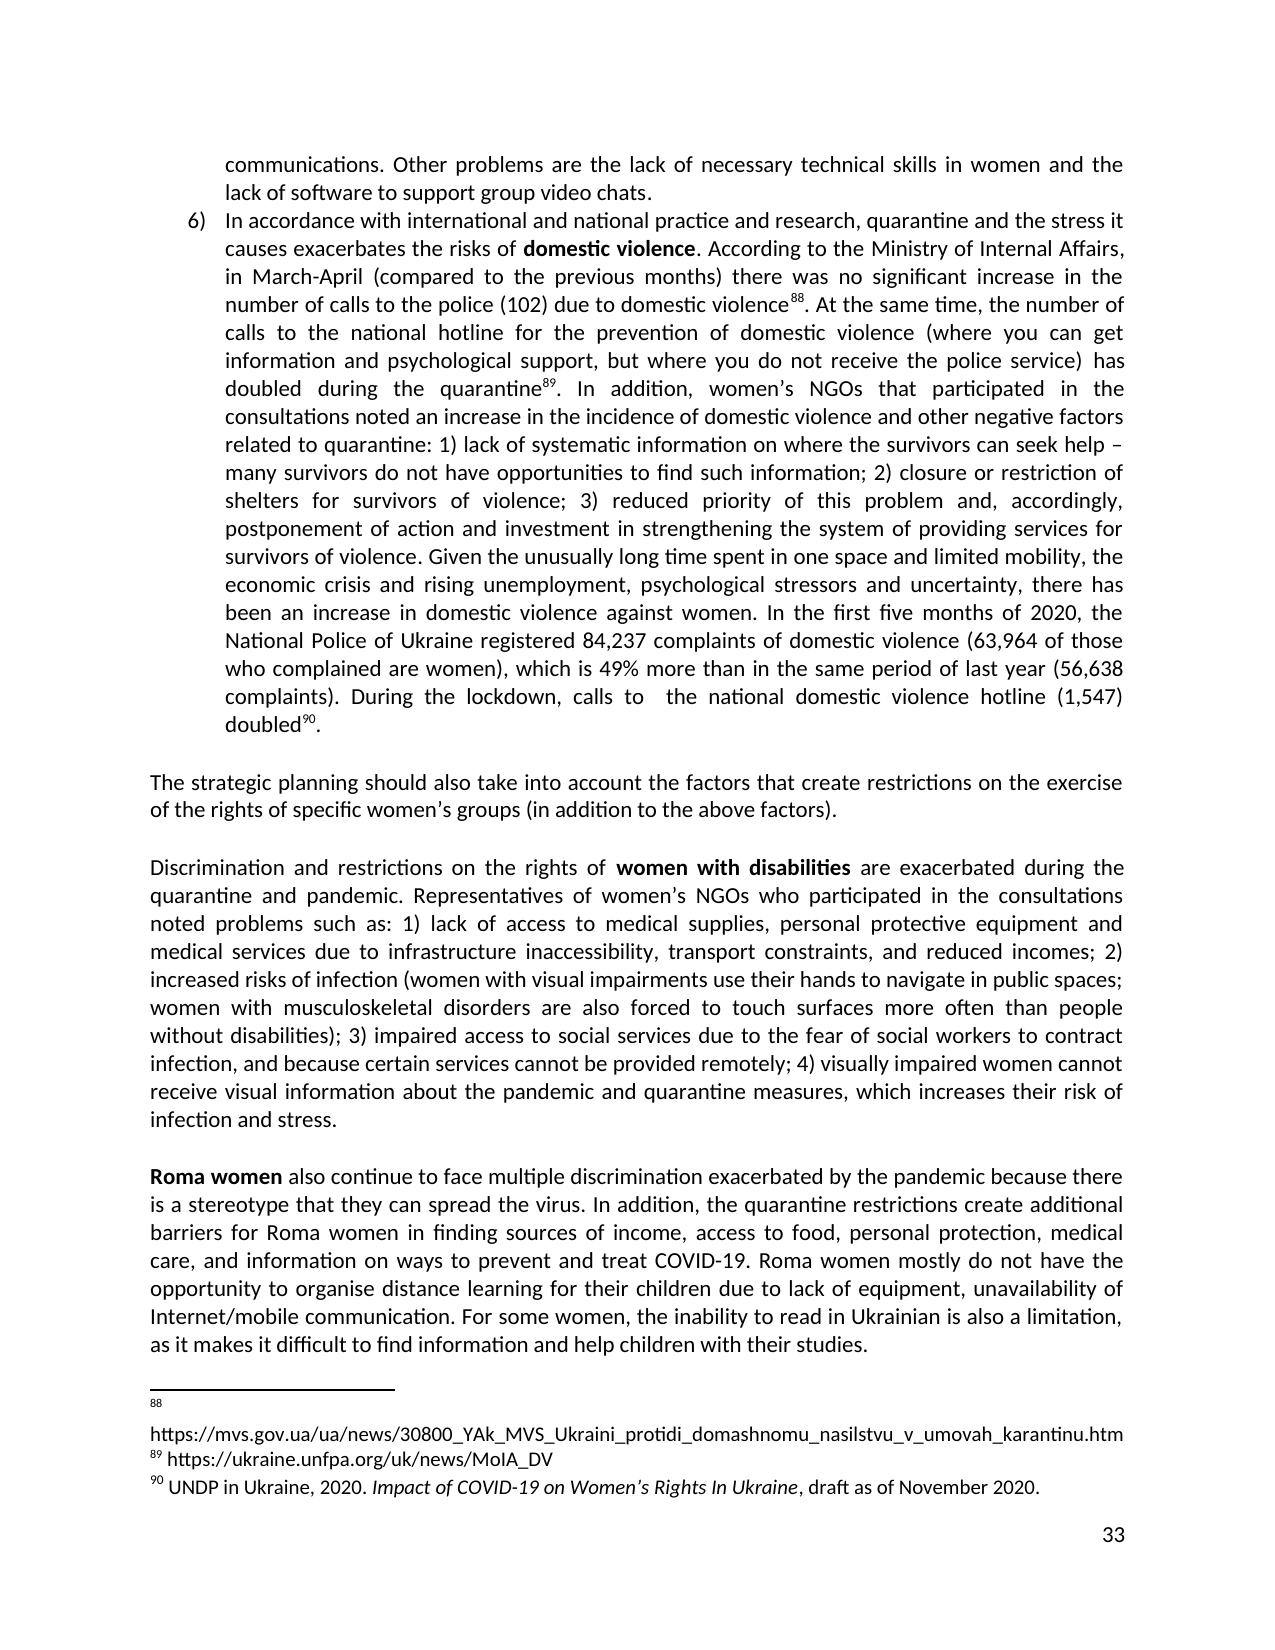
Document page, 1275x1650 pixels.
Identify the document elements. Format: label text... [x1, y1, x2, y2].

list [187, 150, 1125, 206]
text The strategic planning should also take into account the factors that create restrictions on the exercise of the rights of specific women’s groups (in addition to the above factors). [150, 768, 1125, 824]
list In accordance with international and national practice and research, quarantine and the stress it causes exacerbates the risks of domestic violence. According to the Ministry of Internal Affairs, in March-April (compared to the previous months) there was no significant increase in the number of calls to the police (102) due to domestic violence. At the same time, the number of calls to the national hotline for the prevention of domestic violence (where you can get information and psychological support, but where you do not receive the police service) has doubled during the quarantine. In addition, women’s NGOs that participated in the consultations noted an increase in the incidence of domestic violence and other negative factors related to quarantine: 1) lack of systematic information on where the survivors can seek help – many survivors do not have opportunities to find such information; 2) closure or restriction of shelters for survivors of violence; 3) reduced priority of this problem and, accordingly, postponement of action and investment in strengthening the system of providing services for survivors of violence. Given the unusually long time spent in one space and limited mobility, the economic crisis and rising unemployment, psychological stressors and uncertainty, there has been an increase in domestic violence against women. In the first five months of 2020, the National Police of Ukraine registered 84,237 complaints of domestic violence (63,964 of those who complained are women), which is 49% more than in the same period of last year (56,638 complaints). During the lockdown, calls to the national domestic violence hotline (1,547) doubled. [187, 206, 1125, 738]
text Discrimination and restrictions on the rights of women with disabilities are exacerbated during the quarantine and pandemic. Representatives of women’s NGOs who participated in the consultations noted problems such as: 1) lack of access to medical supplies, personal protective equipment and medical services due to infrastructure inaccessibility, transport constraints, and reduced incomes; 2) increased risks of infection (women with visual impairments use their hands to navigate in public spaces; women with musculoskeletal disorders are also forced to touch surfaces more often than people without disabilities); 3) impaired access to social services due to the fear of social workers to contract infection, and because certain services cannot be provided remotely; 4) visually impaired women cannot receive visual information about the pandemic and quarantine measures, which increases their risk of infection and stress. [150, 853, 1125, 1133]
text Roma women also continue to face multiple discrimination exacerbated by the pandemic because there is a stereotype that they can spread the virus. In addition, the quarantine restrictions create additional barriers for Roma women in finding sources of income, access to food, personal protection, medical care, and information on ways to prevent and treat COVID-19. Roma women mostly do not have the opportunity to organise distance learning for their children due to lack of equipment, unavailability of Internet/mobile communication. For some women, the inability to read in Ukrainian is also a limitation, as it makes it difficult to find information and help children with their studies. [150, 1162, 1125, 1358]
